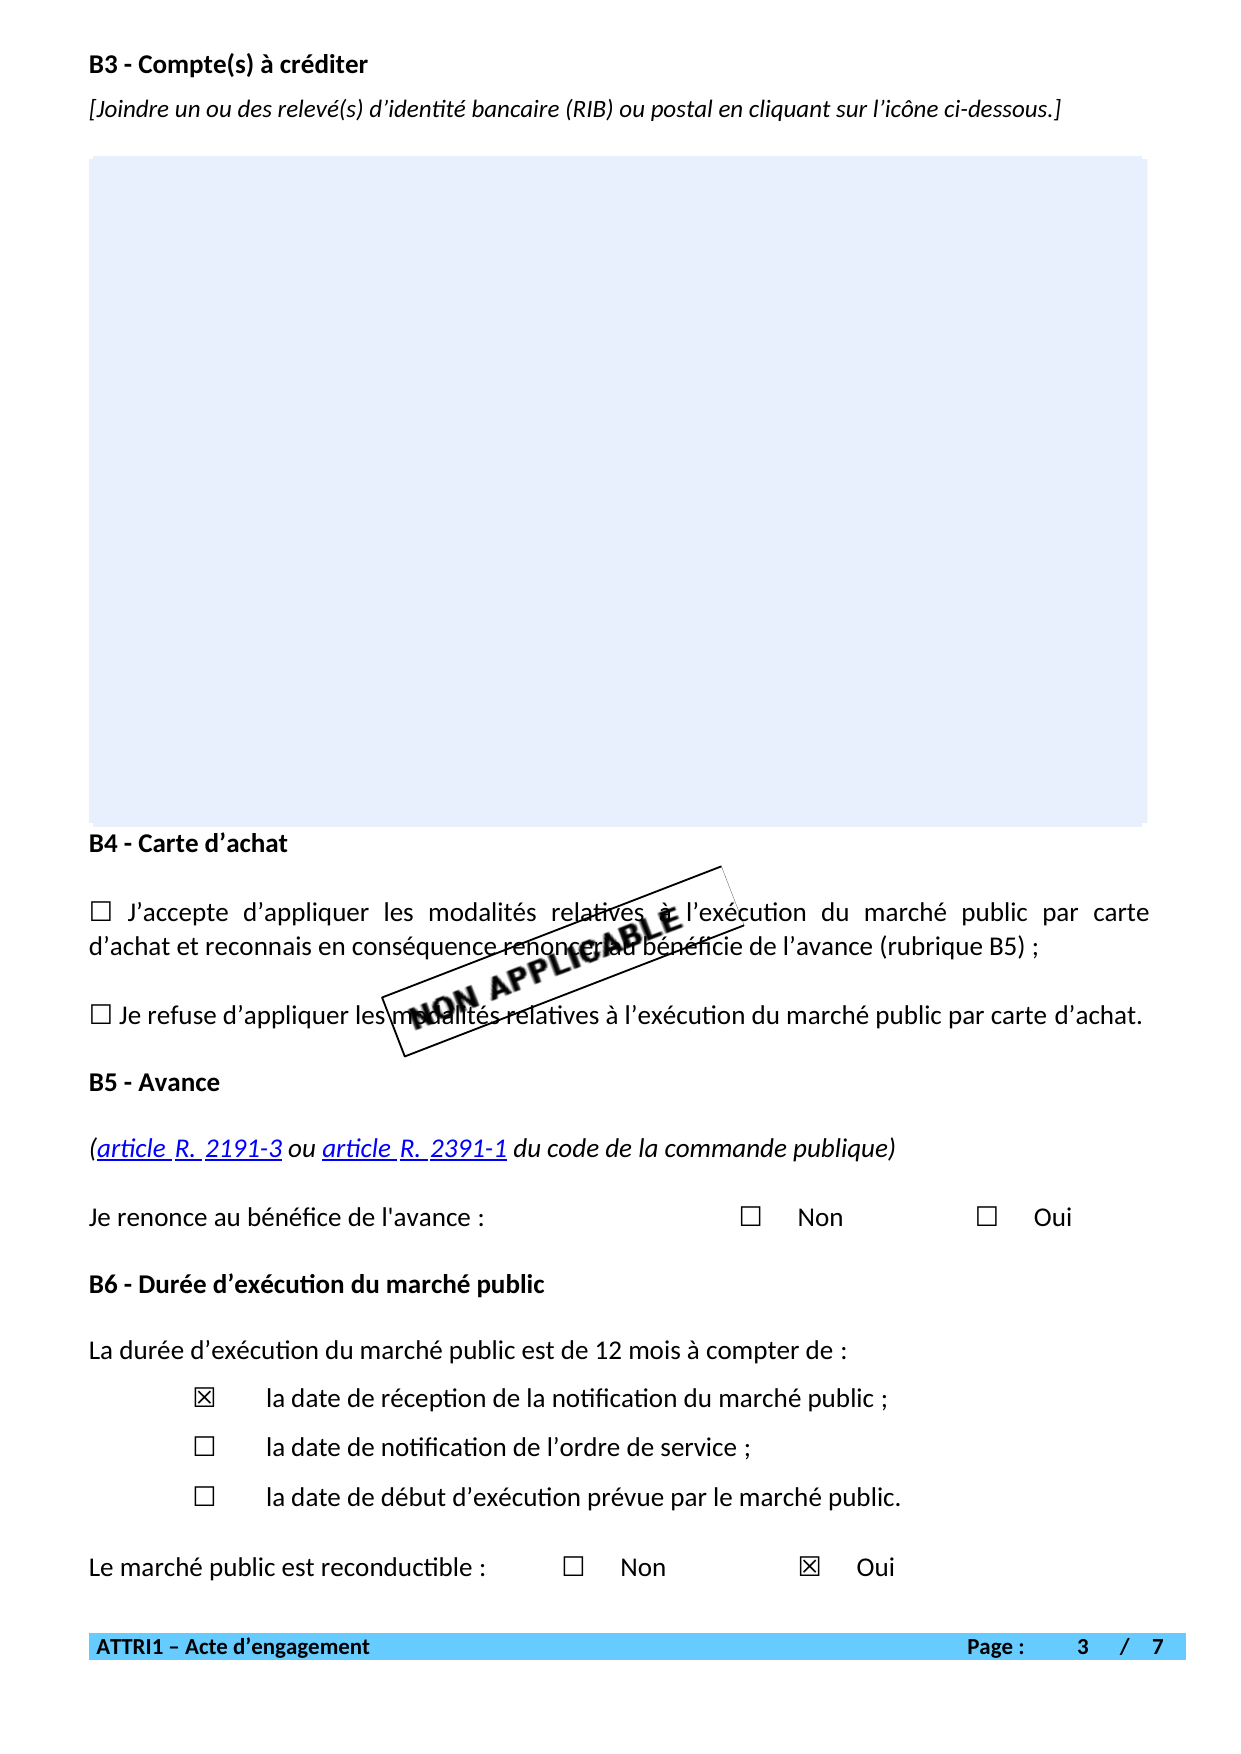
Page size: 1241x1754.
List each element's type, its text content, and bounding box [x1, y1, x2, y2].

text Je renonce au bénéfice de l'avance : Non Oui [89, 1197, 1152, 1234]
text B5 - Avance [89, 1065, 1152, 1098]
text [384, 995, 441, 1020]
text J’accepte d’appliquer les modalités relatives à l’exécution du marché public par carte d’achat et reconnais en conséquence renoncer au bénéficie de l’avance (rubrique B5) ; [655, 892, 1152, 962]
text J’accepte d’appliquer les modalités relatives à l’exécution du marché public par carte d’achat et reconnais en conséquence renoncer au bénéficie de l’avance (rubrique B5) ; [480, 892, 743, 962]
text [Joindre un ou des relevé(s) d’identité bancaire (RIB) ou postal en cliquant sur l’icône ci-dessous.] [89, 93, 1152, 123]
text Je refuse d’appliquer les modalités relatives à l’exécution du marché public par carte d’achat. [394, 995, 558, 1032]
text La durée d’exécution du marché public est de 12 mois à compter de : [89, 1333, 1152, 1366]
text J’accepte d’appliquer les modalités relatives à l’exécution du marché public par carte d’achat et reconnais en conséquence renoncer au bénéficie de l’avance (rubrique B5) ; [89, 892, 649, 962]
text B4 - Carte d’achat [89, 826, 1152, 859]
text la date de notification de l’ordre de service ; [192, 1428, 1152, 1465]
text (article R. 2191-3 ou article R. 2391-1 du code de la commande publique) [89, 1131, 1152, 1164]
text Je refuse d’appliquer les modalités relatives à l’exécution du marché public par carte d’achat. [474, 995, 1152, 1032]
text la date de réception de la notification du marché public ; [192, 1378, 1152, 1415]
text Je refuse d’appliquer les modalités relatives à l’exécution du marché public par carte d’achat. [89, 995, 394, 1032]
text Le marché public est reconductible : Non Oui [89, 1547, 1152, 1584]
text la date de début d’exécution prévue par le marché public. [192, 1477, 1152, 1514]
picture [88, 156, 1148, 827]
text B3 - Compte(s) à créditer [89, 47, 1152, 80]
text B6 - Durée d’exécution du marché public [89, 1267, 1152, 1300]
